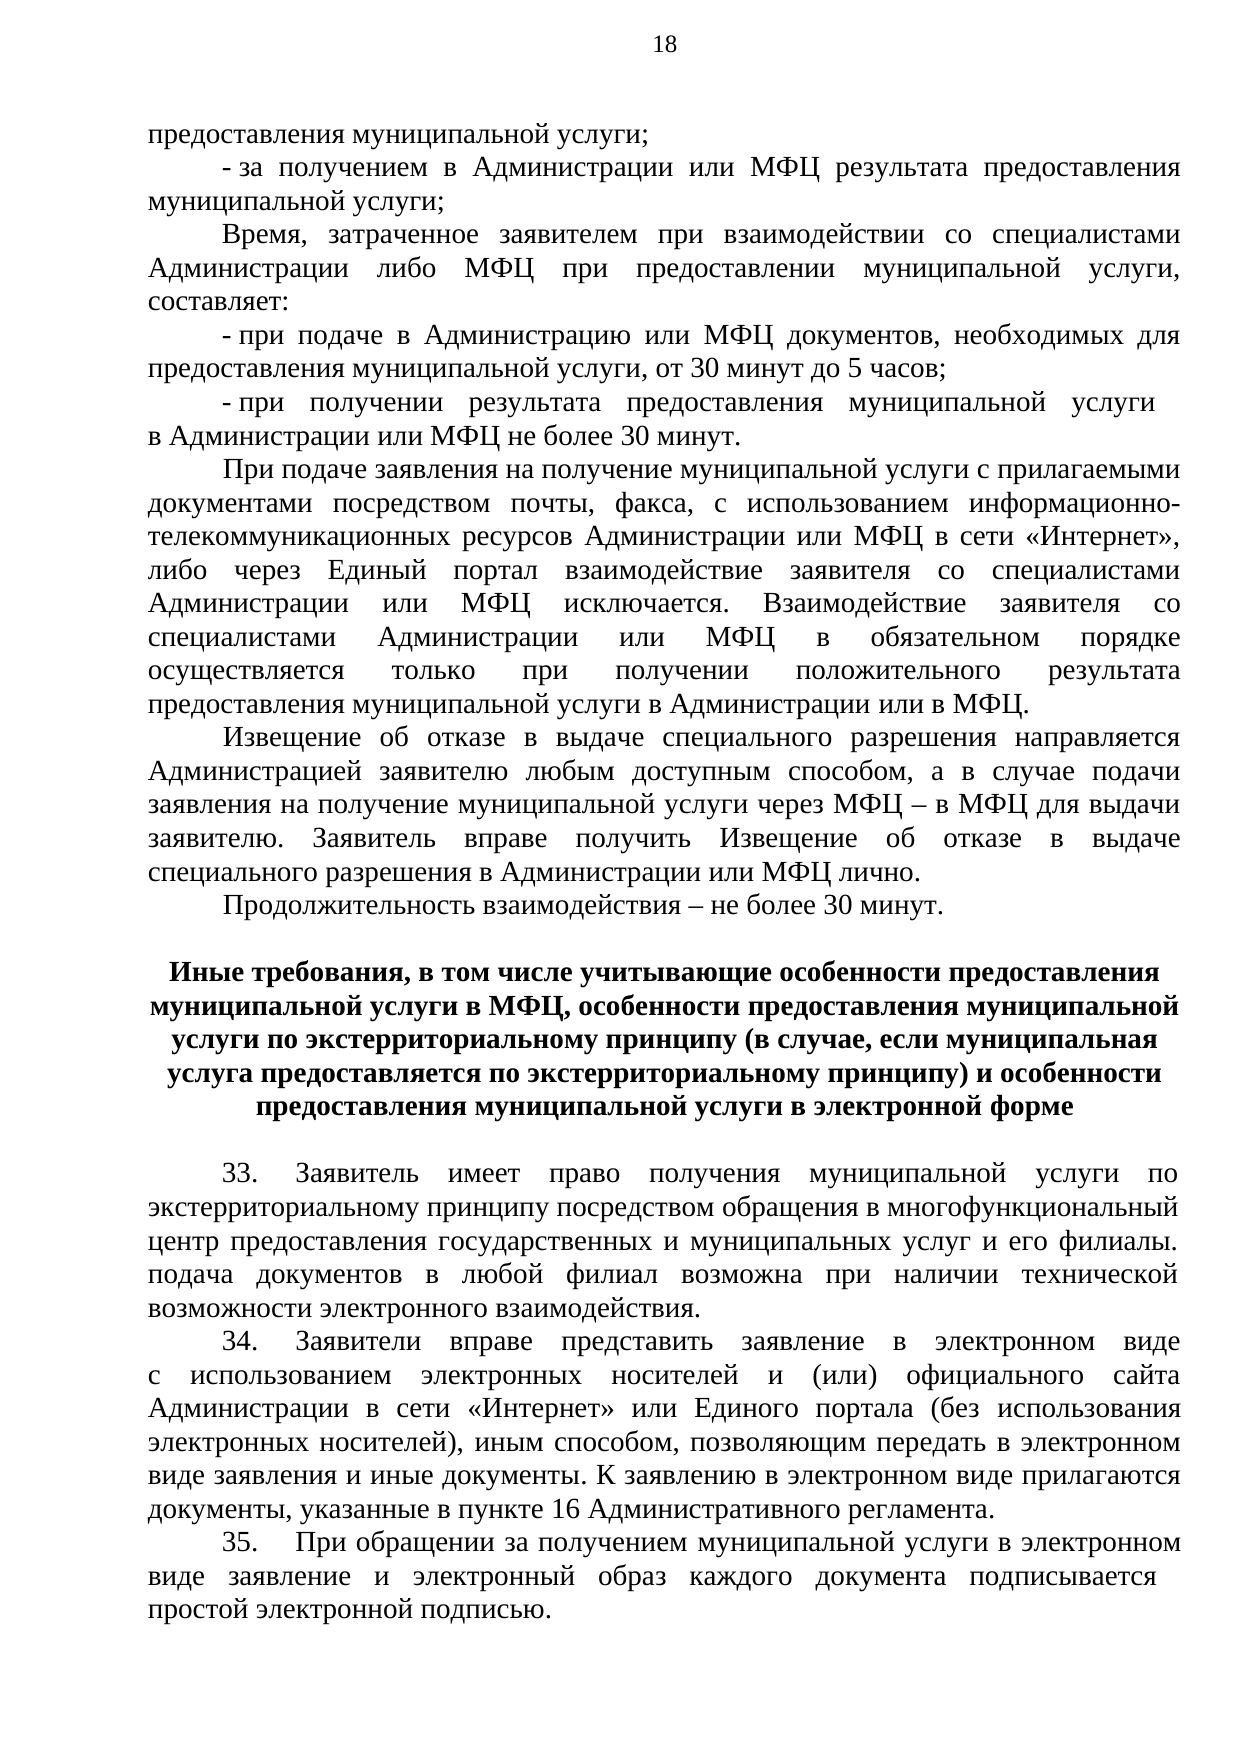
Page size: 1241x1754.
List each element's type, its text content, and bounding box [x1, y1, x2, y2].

text Время, затраченное заявителем при взаимодействии со специалистами Администрации либо МФЦ при предоставлении муниципальной услуги, составляет: [148, 216, 1181, 317]
text - при получении результата предоставления муниципальной услуги в Администрации или МФЦ не более 30 минут. [148, 384, 1181, 451]
text Извещение об отказе в выдаче специального разрешения направляется Администрацией заявителю любым доступным способом, а в случае подачи заявления на получение муниципальной услуги через МФЦ – в МФЦ для выдачи заявителю. Заявитель вправе получить Извещение об отказе в выдаче специального разрешения в Администрации или МФЦ лично. [148, 719, 1181, 887]
text При подаче заявления на получение муниципальной услуги с прилагаемыми документами посредством почты, факса, с использованием информационно-телекоммуникационных ресурсов Администрации или МФЦ в сети «Интернет», либо через Единый портал взаимодействие заявителя со специалистами Администрации или МФЦ исключается. Взаимодействие заявителя со специалистами Администрации или МФЦ в обязательном порядке осуществляется только при получении положительного результата предоставления муниципальной услуги в Администрации или в МФЦ. [148, 451, 1181, 719]
list Заявители вправе представить заявление в электронном виде с использованием электронных носителей и (или) официального сайта Администрации в сети «Интернет» или Единого портала (без использования электронных носителей), иным способом, позволяющим передать в электронном виде заявления и иные документы. К заявлению в электронном виде прилагаются документы, указанные в пункте 16 Административного регламента. [148, 1323, 1181, 1524]
text - при подаче в Администрацию или МФЦ документов, необходимых для предоставления муниципальной услуги, от 30 минут до 5 часов; [148, 317, 1181, 384]
list При обращении за получением муниципальной услуги в электронном виде заявление и электронный образ каждого документа подписывается простой электронной подписью. [148, 1524, 1181, 1625]
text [148, 116, 1181, 149]
text - за получением в Администрации или МФЦ результата предоставления муниципальной услуги; [148, 149, 1181, 216]
text Продолжительность взаимодействия – не более 30 минут. [148, 887, 1181, 921]
list Заявитель имеет право получения муниципальной услуги по экстерриториальному принципу посредством обращения в многофункциональный центр предоставления государственных и муниципальных услуг и его филиалы. подача документов в любой филиал возможна при наличии технической возможности электронного взаимодействия. [148, 1156, 1179, 1323]
text Иные требования, в том числе учитывающие особенности предоставления муниципальной услуги в МФЦ, особенности предоставления муниципальной услуги по экстерриториальному принципу (в случае, если муниципальная услуга предоставляется по экстерриториальному принципу) и особенности предоставления муниципальной услуги в электронной форме [148, 954, 1181, 1122]
